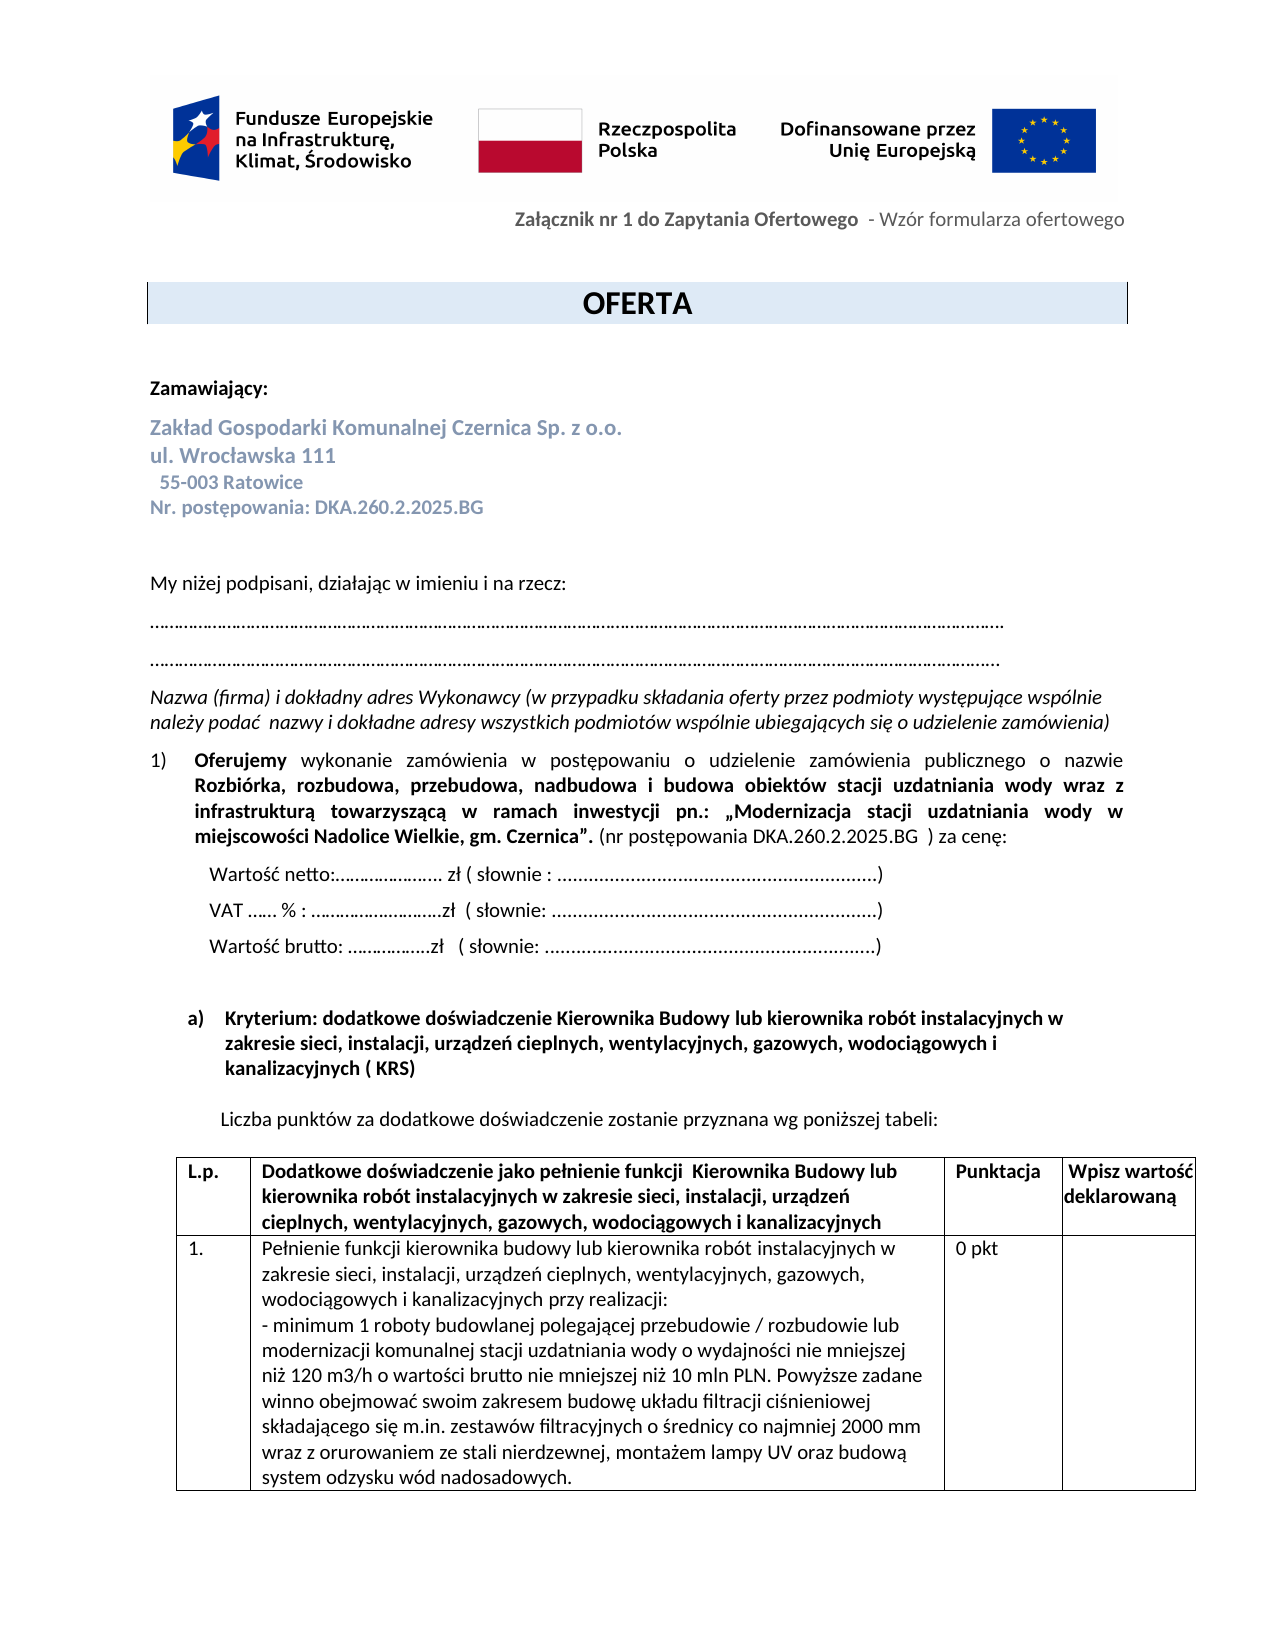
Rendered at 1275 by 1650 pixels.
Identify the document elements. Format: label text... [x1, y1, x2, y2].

subtitle Załącznik nr 1 do Zapytania Ofertowego - Wzór formularza ofertowego [150, 206, 1125, 231]
list Oferujemy wykonanie zamówienia w postępowaniu o udzielenie zamówienia publicznego o nazwie Rozbiórka, rozbudowa, przebudowa, nadbudowa i budowa obiektów stacji uzdatniania wody wraz z infrastrukturą towarzyszącą w ramach inwestycji pn.: „Modernizacja stacji uzdatniania wody w miejscowości Nadolice Wielkie, gm. Czernica”. (nr postępowania DKA.260.2.2025.BG ) za cenę: [150, 747, 1125, 849]
table_header Wpisz wartość deklarowaną [1063, 1158, 1195, 1234]
table_cell 0 pkt [945, 1236, 1062, 1490]
text Wartość brutto: ……………..zł ( słownie: ...............................................................) [209, 933, 1125, 958]
text VAT …… % : …………….………..zł ( słownie: ..............................................................) [209, 897, 1125, 923]
text …………………………………………………………………………………………………………………………………………………………... [150, 646, 1125, 671]
table_header Dodatkowe doświadczenie jako pełnienie funkcji Kierownika Budowy lub kierownika robót instalacyjnych w zakresie sieci, instalacji, urządzeń cieplnych, wentylacyjnych, gazowych, wodociągowych i kanalizacyjnych [251, 1158, 944, 1234]
text Liczba punktów za dodatkowe doświadczenie zostanie przyznana wg poniższej tabeli: [150, 1106, 1125, 1132]
text Nazwa (firma) i dokładny adres Wykonawcy (w przypadku składania oferty przez podmioty występujące wspólnie należy podać nazwy i dokładne adresy wszystkich podmiotów wspólnie ubiegających się o udzielenie zamówienia) [150, 684, 1125, 735]
table_header Punktacja [945, 1158, 1062, 1234]
subtitle ul. Wrocławska 111 [150, 441, 1125, 469]
picture [150, 75, 1119, 202]
table_header L.p. [177, 1158, 250, 1234]
text ……………………………………………………………………………………………………………………………………………………………. [150, 608, 1125, 633]
text My niżej podpisani, działając w imieniu i na rzecz: [150, 570, 1125, 596]
table_cell [1063, 1236, 1195, 1490]
text OFERTA [148, 282, 1127, 324]
subtitle Zakład Gospodarki Komunalnej Czernica Sp. z o.o. [150, 413, 1125, 441]
text Nr. postępowania: DKA.260.2.2025.BG [150, 494, 1125, 520]
list Kryterium: dodatkowe doświadczenie Kierownika Budowy lub kierownika robót instalacyjnych w zakresie sieci, instalacji, urządzeń cieplnych, wentylacyjnych, gazowych, wodociągowych i kanalizacyjnych ( KRS) [187, 1005, 1125, 1081]
table_cell 1. [177, 1236, 250, 1490]
text Zamawiający: [150, 375, 810, 400]
text Wartość netto:……………….... zł ( słownie : .............................................................) [209, 861, 1125, 887]
text 55-003 Ratowice [150, 469, 1125, 494]
